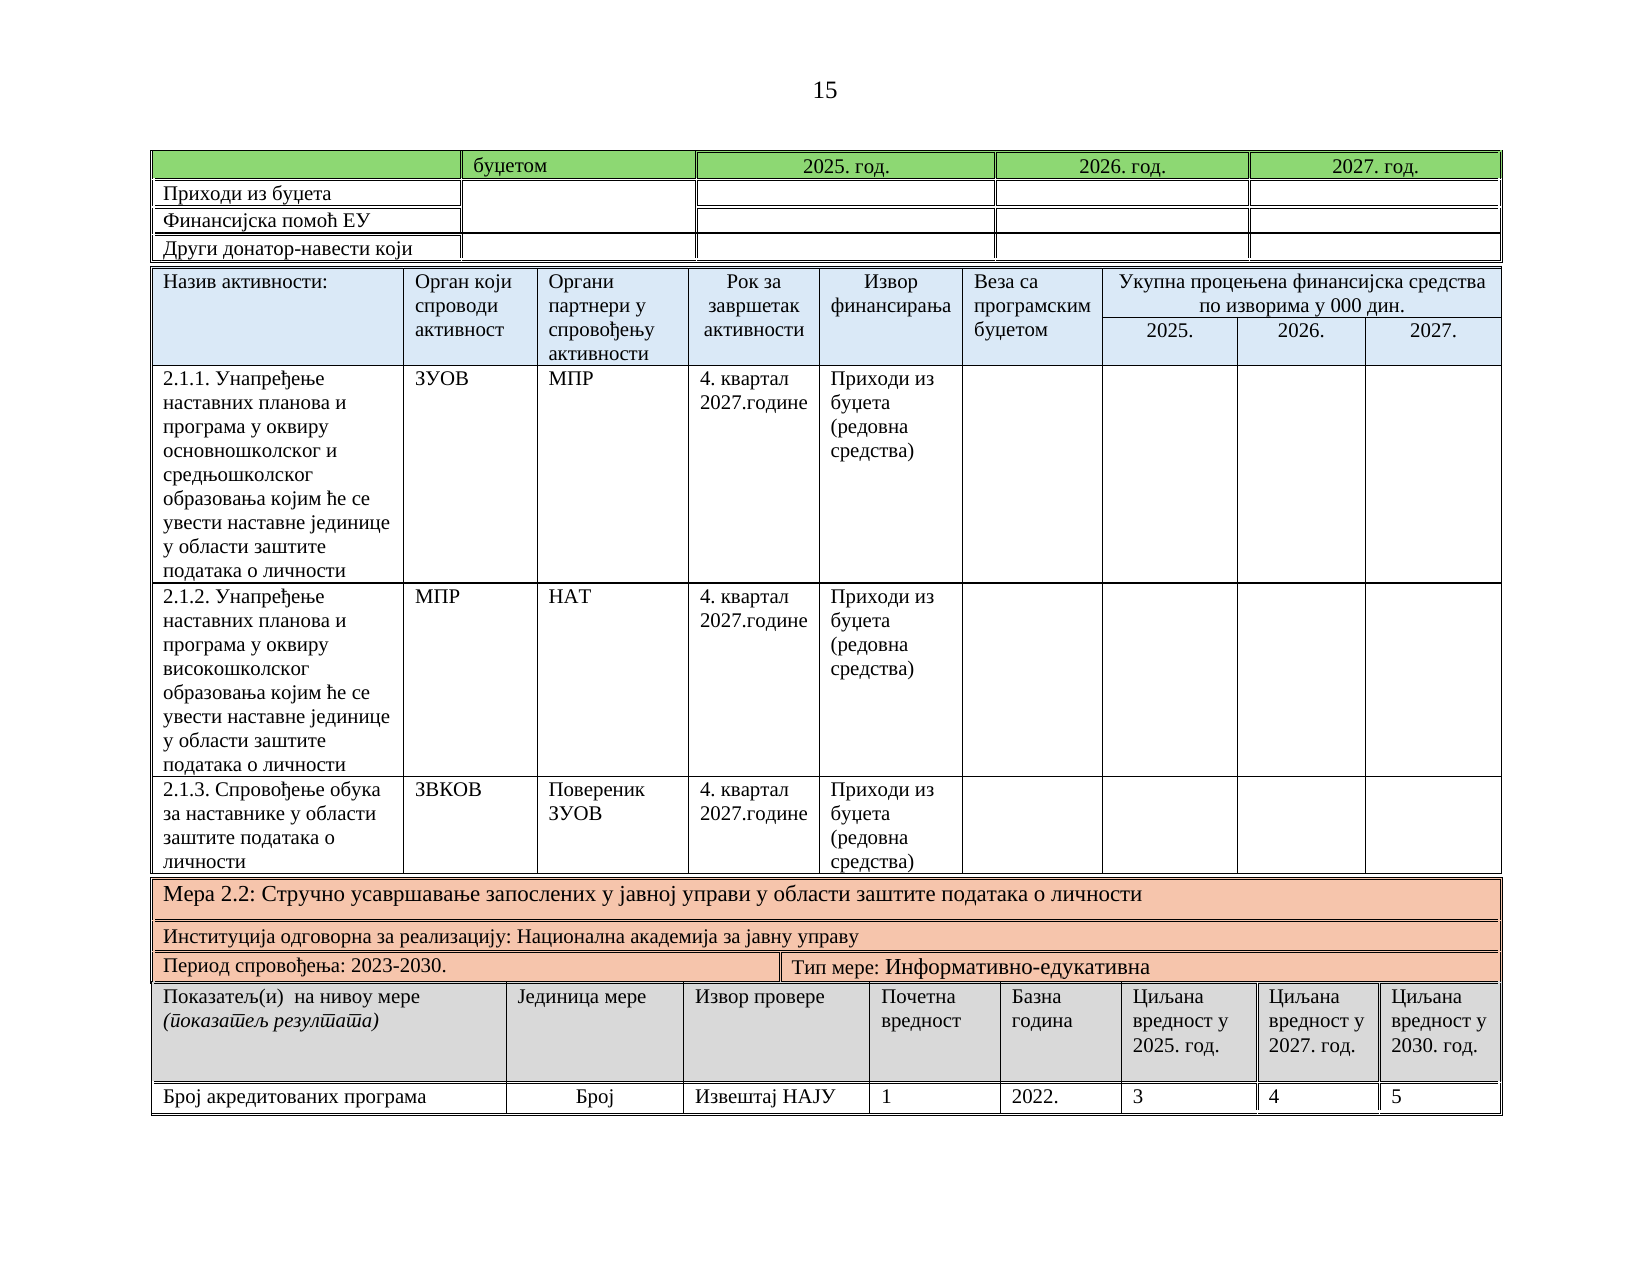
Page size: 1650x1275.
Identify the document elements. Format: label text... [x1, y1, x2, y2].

table_cell 2027. год. [1249, 150, 1502, 178]
table_cell МПР [538, 366, 688, 582]
table_header Мера 2.2: Стручно усавршавање запослених у јавној управи у области заштите података о личности [153, 880, 1500, 919]
table_cell 4. квартал 2027.године [689, 366, 819, 582]
table_cell Приходи из буџета (редовна средства) [820, 584, 962, 776]
table_cell [462, 234, 697, 260]
table_cell Тип мере: Информативно-едукативна [780, 950, 1502, 981]
table_cell 2.1.1. Унапређење наставних планова и програма у оквиру основношколског и средњошколског образовања којим ће се увести наставне јединице у области заштите података о личности [153, 366, 403, 582]
table_cell Базна година [1001, 984, 1121, 1081]
table_cell [997, 181, 1248, 205]
table_cell [463, 181, 695, 232]
table_header Орган који спроводи активност [404, 269, 537, 365]
table_cell 2.1.2. Унапређење наставних планова и програма у оквиру високошколског образовања којим ће се увести наставне јединице у области заштите података о личности [153, 584, 403, 776]
table_cell Циљaна вредност у 2030. год. [1380, 981, 1502, 1081]
table_header Рок за завршетак активности [689, 269, 819, 365]
table_cell ЗУОВ [404, 366, 537, 582]
table_cell [1103, 366, 1237, 582]
table_cell 3 [1122, 1084, 1257, 1112]
table_cell [1103, 584, 1237, 776]
table_cell Циљaна вредност у 2027. год. [1259, 984, 1378, 1081]
table_cell [963, 584, 1102, 776]
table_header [153, 151, 460, 178]
table_cell НАТ [538, 584, 688, 776]
table_header Веза са програмским буџетом [963, 269, 1102, 365]
table_cell [1366, 584, 1501, 776]
table_cell 2.1.3. Спровођење обука за наставнике у области заштите података о личности [153, 777, 403, 873]
table_header Извор финансирања [820, 269, 962, 365]
table_cell [1366, 366, 1501, 582]
table_cell 4. квартал 2027.године [689, 777, 819, 873]
table_cell [1249, 205, 1502, 232]
table_cell [963, 366, 1102, 582]
table_cell Период спровођења: 2023-2030. [152, 950, 780, 981]
table_cell [1238, 366, 1365, 582]
table_cell 2027. [1366, 318, 1501, 365]
table_cell 2025. год. [698, 153, 994, 178]
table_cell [684, 1084, 869, 1112]
table_cell Финансијска помоћ ЕУ [152, 205, 462, 232]
table_cell 2026. [1238, 318, 1365, 365]
table_cell Приходи из буџета [152, 178, 462, 205]
table_cell 2022. [1001, 1084, 1121, 1112]
table_cell 5 [1380, 1081, 1500, 1112]
table_cell [1366, 777, 1501, 873]
table_cell Показатељ(и) на нивоу мере (показатељ резултата) [152, 981, 506, 1081]
table_cell [1238, 777, 1365, 873]
table_header Oргани партнери у спровођењу активности [538, 269, 688, 365]
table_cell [152, 1081, 506, 1112]
table_cell 1 [870, 1084, 1000, 1112]
table_cell [1249, 178, 1502, 205]
table_cell [1249, 234, 1500, 260]
table_cell Извор провере [684, 984, 869, 1081]
table_cell Други донатор-навести који [153, 232, 462, 260]
table_cell [698, 181, 994, 205]
table_cell [1103, 777, 1237, 873]
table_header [463, 151, 695, 178]
table_cell Број [507, 1084, 683, 1112]
table_cell 4. квартал 2027.године [689, 584, 819, 776]
table_cell [698, 209, 994, 232]
table_header Назив активности: [153, 269, 403, 365]
table_cell [1238, 584, 1365, 776]
table_cell Приходи из буџета (редовна средства) [820, 366, 962, 582]
table_cell 2026. год. [997, 153, 1248, 178]
table_cell 2025. [1103, 318, 1237, 365]
table_cell Почетна вредност [870, 984, 1000, 1081]
table_cell Циљaна вредност у 2025. год. [1122, 984, 1256, 1081]
table_cell МПР [404, 584, 537, 776]
table_cell Институција одговорна за реализацију: Национална академија за јавну управу [153, 919, 1500, 950]
table_cell Повереник ЗУОВ [538, 777, 688, 873]
table_cell [997, 209, 1248, 232]
table_cell [996, 234, 1249, 260]
table_cell ЗВКОВ [404, 777, 537, 873]
table_cell [963, 777, 1102, 873]
table_cell [697, 234, 996, 260]
table_cell 4 [1258, 1081, 1380, 1112]
table_header Укупна процењена финансијска средства по изворима у 000 дин. [1103, 269, 1501, 317]
table_cell Jединица мере [507, 984, 683, 1081]
table_cell Приходи из буџета (редовна средства) [820, 777, 962, 873]
